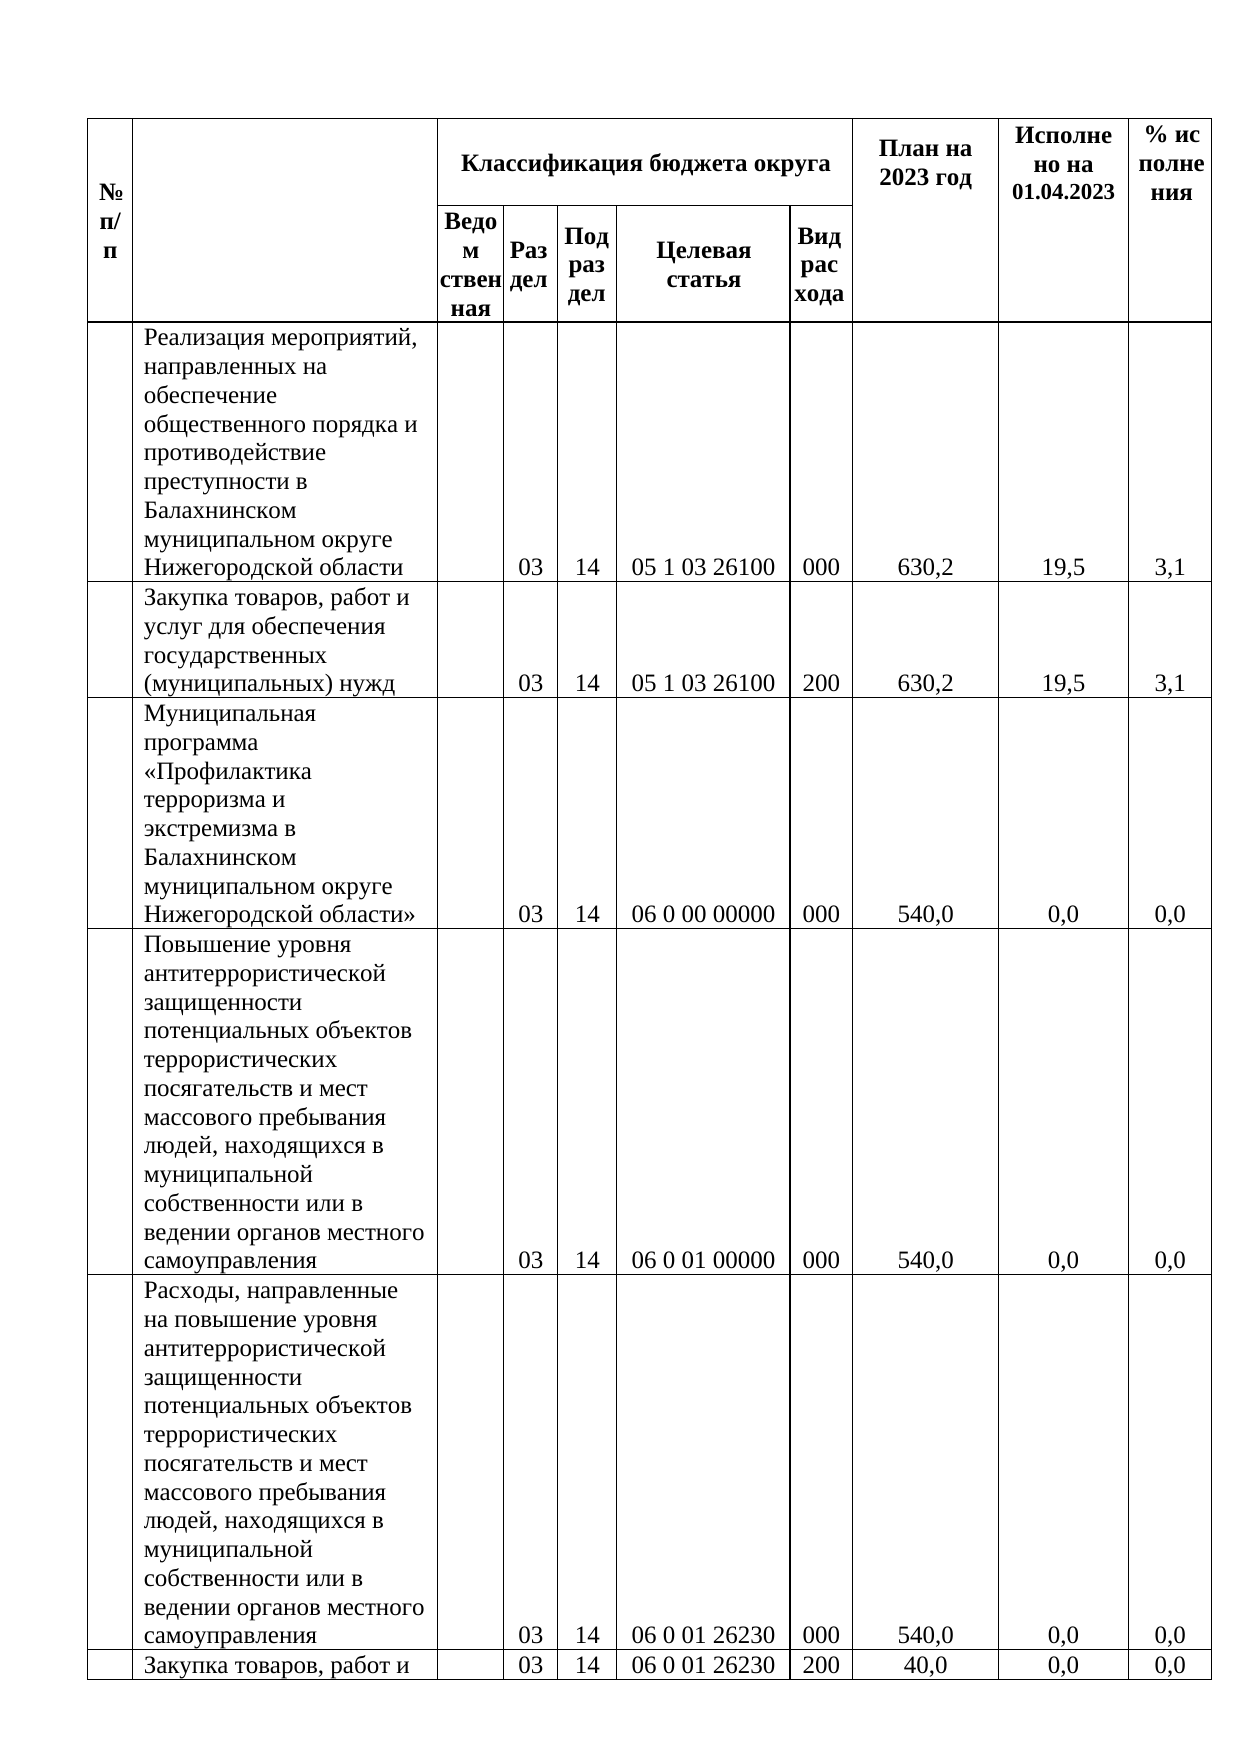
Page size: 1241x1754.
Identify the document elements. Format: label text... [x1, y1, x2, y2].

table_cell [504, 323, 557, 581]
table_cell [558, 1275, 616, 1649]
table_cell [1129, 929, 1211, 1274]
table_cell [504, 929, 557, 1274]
table_header % ис полне ния [1129, 119, 1211, 205]
table_cell Ведом ствен ная [438, 206, 503, 321]
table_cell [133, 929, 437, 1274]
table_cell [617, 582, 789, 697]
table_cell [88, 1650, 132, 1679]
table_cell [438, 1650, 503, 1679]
table_cell Под раз дел [558, 206, 616, 321]
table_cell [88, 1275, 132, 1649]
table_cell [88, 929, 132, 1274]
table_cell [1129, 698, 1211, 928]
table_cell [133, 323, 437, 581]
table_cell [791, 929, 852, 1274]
table_cell [853, 205, 998, 321]
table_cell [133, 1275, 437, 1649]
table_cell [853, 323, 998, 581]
table_header Исполне но на 01.04.2023 [999, 119, 1128, 205]
table_cell [999, 205, 1128, 321]
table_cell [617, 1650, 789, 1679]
table_header [133, 119, 437, 321]
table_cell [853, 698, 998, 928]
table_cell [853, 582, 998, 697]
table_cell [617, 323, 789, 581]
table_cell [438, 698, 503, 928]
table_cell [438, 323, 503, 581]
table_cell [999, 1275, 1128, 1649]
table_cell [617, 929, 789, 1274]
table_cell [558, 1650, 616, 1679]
table_cell Целевая статья [617, 206, 789, 321]
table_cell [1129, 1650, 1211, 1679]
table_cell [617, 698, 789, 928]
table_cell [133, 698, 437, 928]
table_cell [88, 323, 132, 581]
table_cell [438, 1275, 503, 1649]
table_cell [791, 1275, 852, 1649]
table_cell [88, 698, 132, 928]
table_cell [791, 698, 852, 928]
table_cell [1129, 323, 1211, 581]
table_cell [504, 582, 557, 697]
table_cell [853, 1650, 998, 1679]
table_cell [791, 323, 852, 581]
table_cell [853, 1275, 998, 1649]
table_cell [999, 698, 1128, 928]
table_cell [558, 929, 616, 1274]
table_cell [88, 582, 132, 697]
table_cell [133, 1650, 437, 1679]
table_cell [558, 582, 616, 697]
table_cell [1129, 205, 1211, 321]
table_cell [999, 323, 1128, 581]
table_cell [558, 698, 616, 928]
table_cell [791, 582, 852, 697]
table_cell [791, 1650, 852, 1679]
table_header №п/п [88, 119, 132, 321]
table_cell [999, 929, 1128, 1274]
table_cell Раз дел [504, 206, 557, 321]
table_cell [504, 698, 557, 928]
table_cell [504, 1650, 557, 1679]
table_header План на 2023 год [853, 119, 998, 205]
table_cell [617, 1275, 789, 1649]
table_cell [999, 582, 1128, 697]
table_header Классификация бюджета округа [438, 119, 852, 205]
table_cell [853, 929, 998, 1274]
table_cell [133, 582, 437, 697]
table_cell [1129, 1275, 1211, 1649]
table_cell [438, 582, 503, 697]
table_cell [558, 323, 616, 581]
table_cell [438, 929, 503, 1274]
table_cell Вид рас хода [791, 206, 852, 321]
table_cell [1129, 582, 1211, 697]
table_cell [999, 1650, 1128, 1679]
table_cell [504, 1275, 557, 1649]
